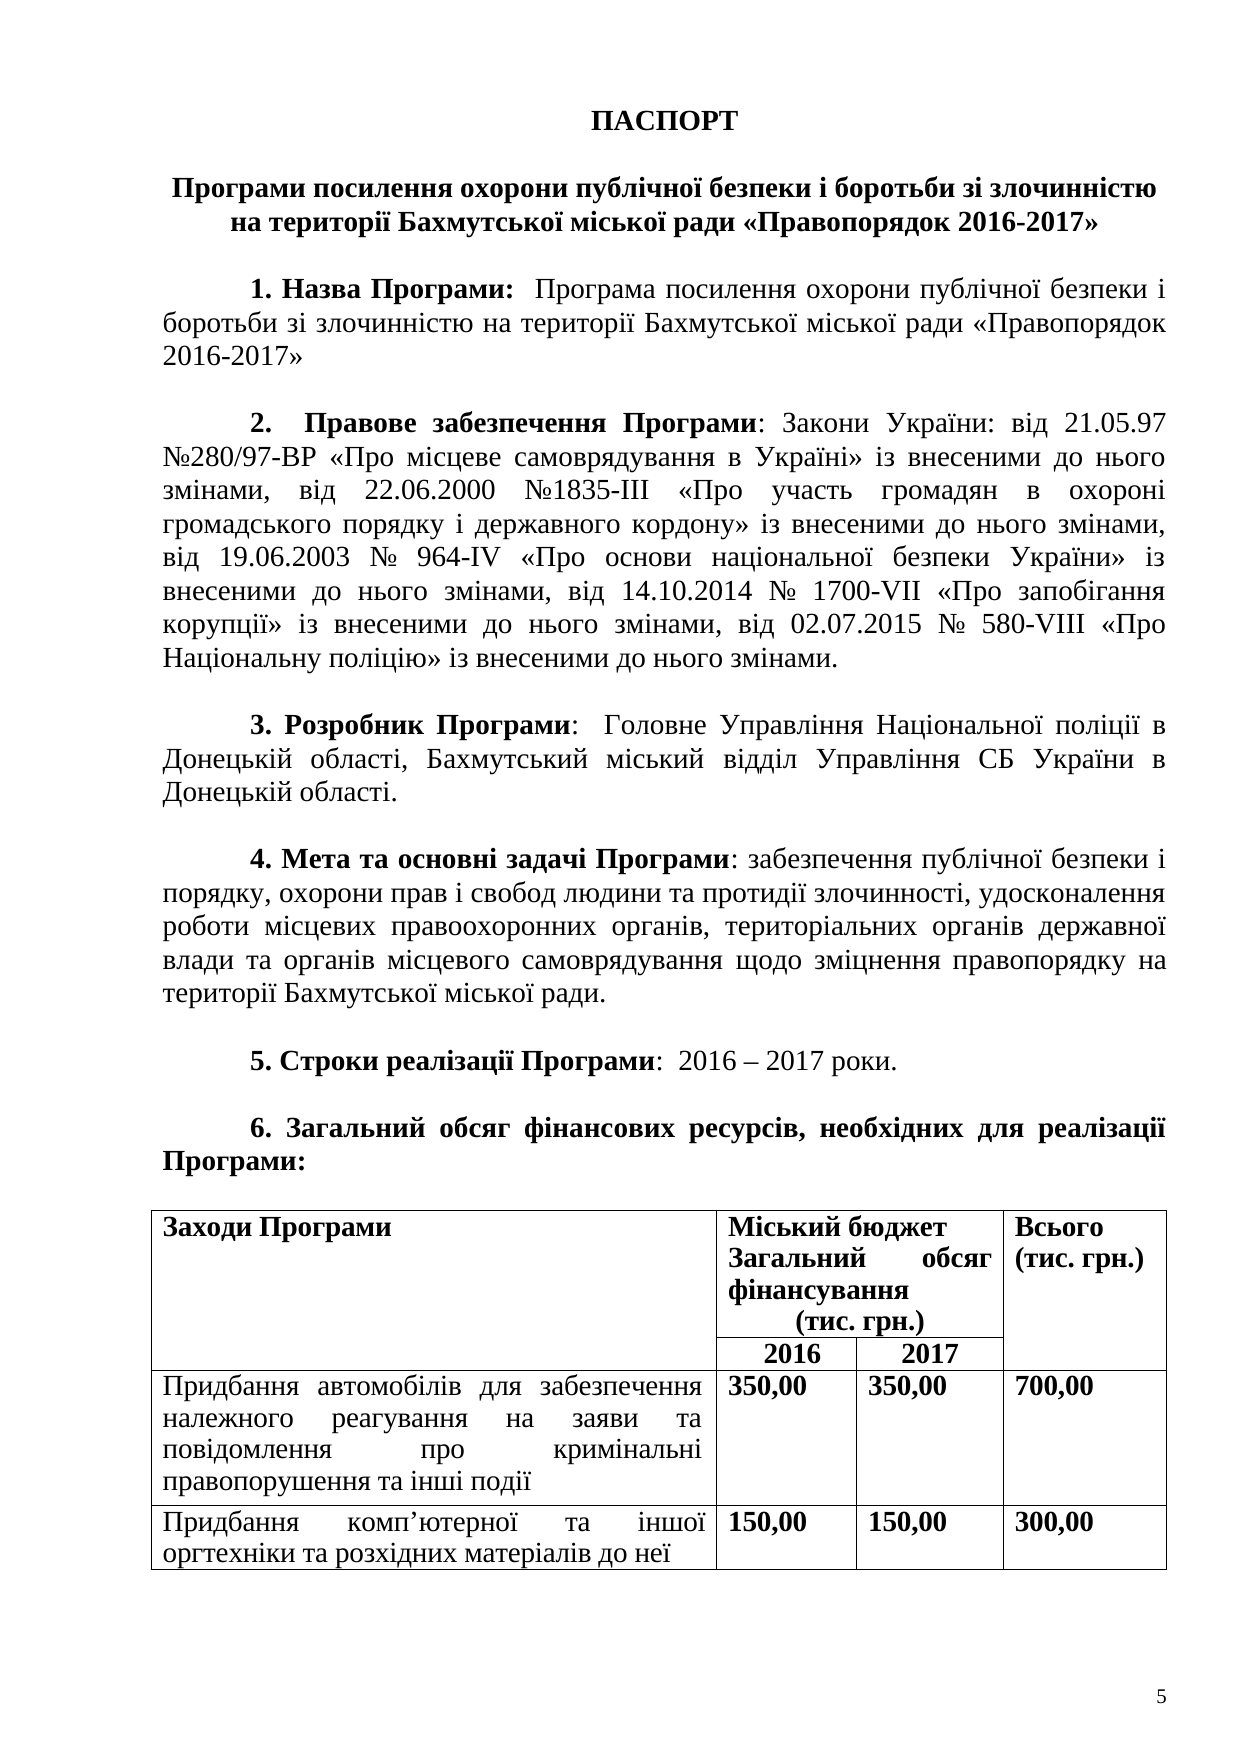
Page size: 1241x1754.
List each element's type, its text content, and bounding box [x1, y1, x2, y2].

table_cell 350,00 [857, 1371, 1003, 1505]
table_header Всього (тис. грн.) [1004, 1211, 1166, 1370]
text Програми посилення охорони публічної безпеки і боротьби зі злочинністю на території Бахмутської міської ради «Правопорядок 2016-2017» [162, 171, 1167, 238]
text 5. Строки реалізації Програми: 2016 – 2017 роки. [162, 1043, 1167, 1076]
text 6. Загальний обсяг фінансових ресурсів, необхідних для реалізації Програми: [162, 1110, 1167, 1177]
text 3. Розробник Програми: Головне Управління Національної поліції в Донецькій області, Бахмутський міський відділ Управління СБ України в Донецькій області. [162, 707, 1167, 808]
table_header Заходи Програми [152, 1211, 716, 1370]
table_cell 350,00 [717, 1371, 856, 1505]
text 2. Правове забезпечення Програми: Закони України: від 21.05.97 №280/97-ВР «Про місцеве самоврядування в Україні» із внесеними до нього змінами, від 22.06.2000 №1835-III «Про участь громадян в охороні громадського порядку і державного кордону» із внесеними до нього змінами, від 19.06.2003 № 964-IV «Про основи національної безпеки України» із внесеними до нього змінами, від 14.10.2014 № 1700-VII «Про запобігання корупції» із внесеними до нього змінами, від 02.07.2015 № 580-VIII «Про Національну поліцію» із внесеними до нього змінами. [162, 405, 1167, 674]
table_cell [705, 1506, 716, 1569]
text ПАСПОРТ [162, 103, 1167, 137]
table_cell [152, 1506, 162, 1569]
table_cell 150,00 [857, 1506, 1003, 1569]
text 1. Назва Програми: Програма посилення охорони публічної безпеки і боротьби зі злочинністю на території Бахмутської міської ради «Правопорядок 2016-2017» [162, 271, 1167, 372]
table_cell 150,00 [717, 1506, 856, 1569]
text 4. Мета та основні задачі Програми: забезпечення публічної безпеки і порядку, охорони прав і свобод людини та протидії злочинності, удосконалення роботи місцевих правоохоронних органів, територіальних органів державної влади та органів місцевого самоврядування щодо зміцнення правопорядку на території Бахмутської міської ради. [162, 841, 1167, 1009]
table_cell 300,00 [1004, 1506, 1166, 1569]
table_cell 700,00 [1004, 1371, 1166, 1505]
table_cell Придбання автомобілів для забезпечення належного реагування на заяви та повідомлення про кримінальні правопорушення та інші події [152, 1371, 716, 1505]
